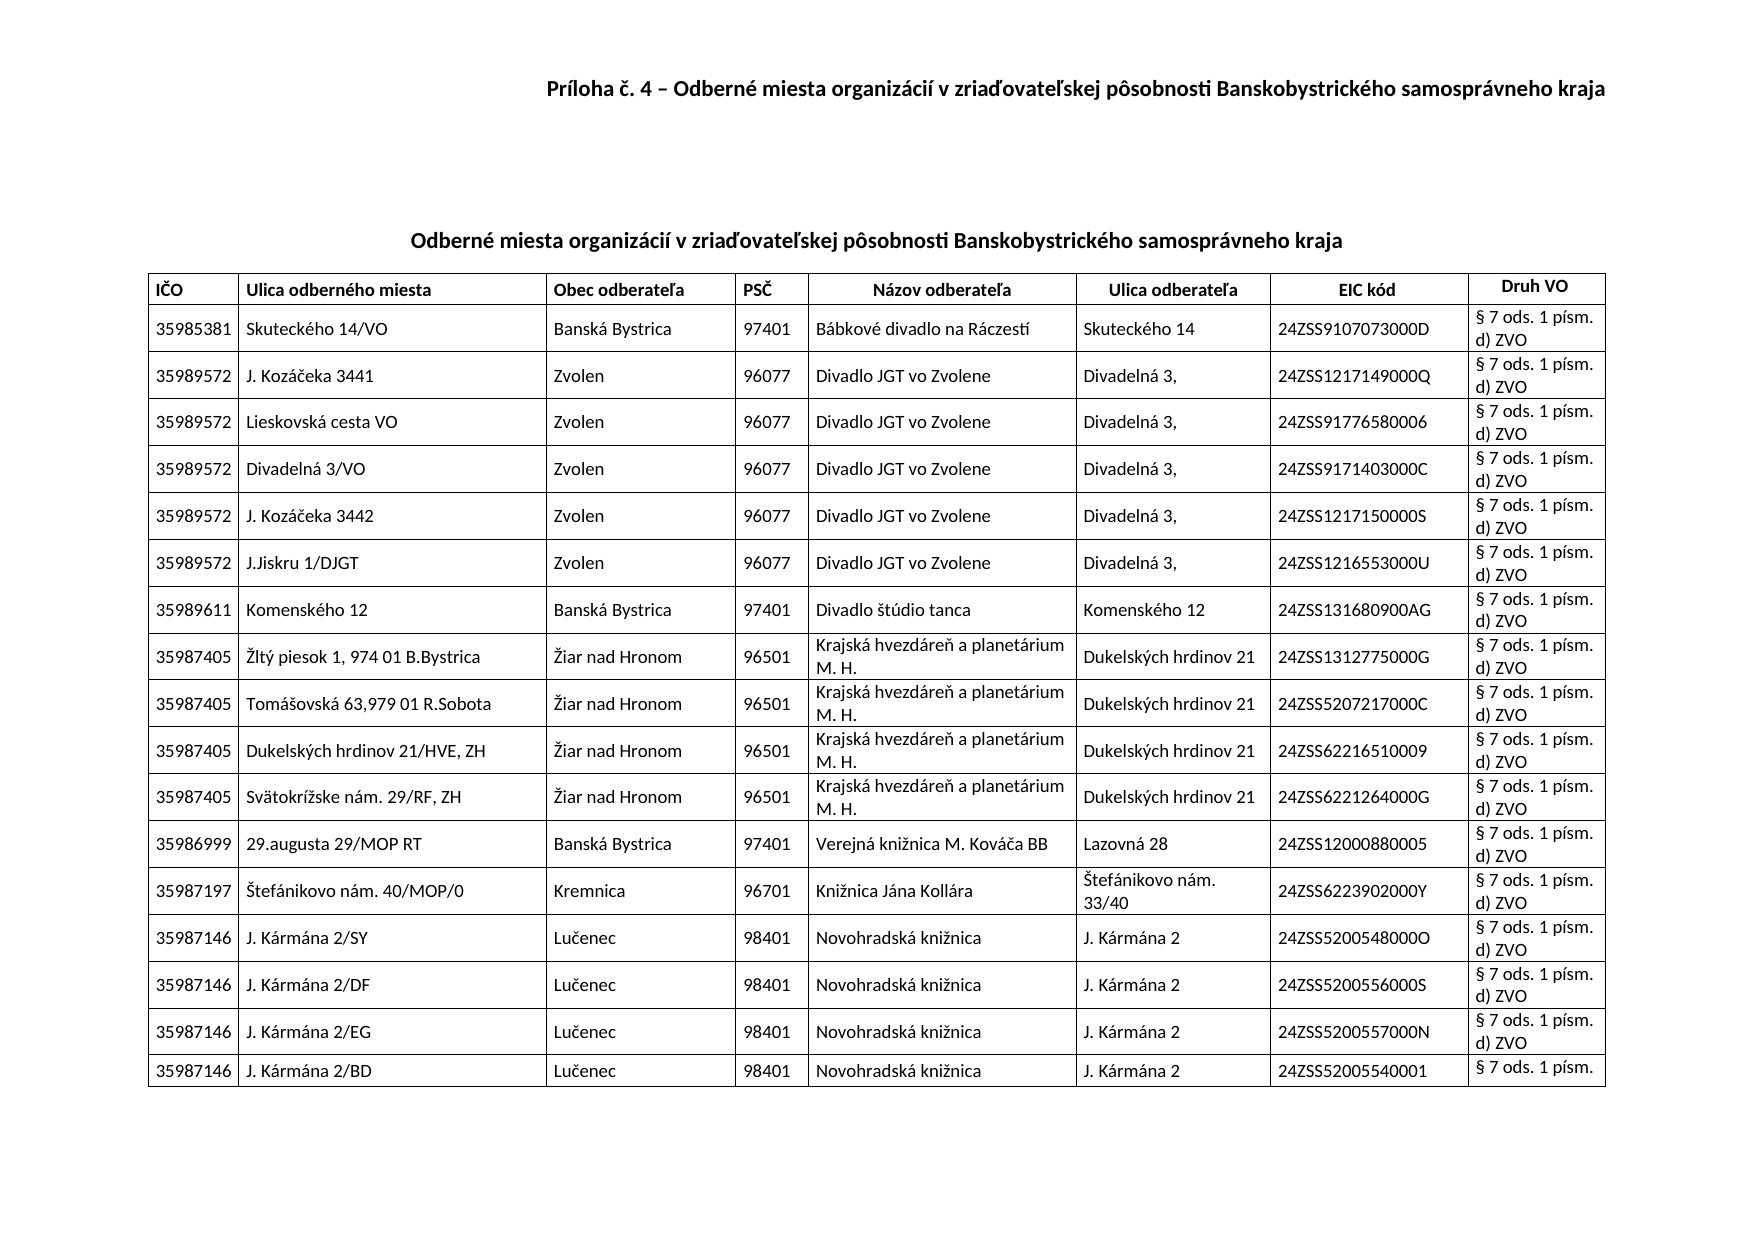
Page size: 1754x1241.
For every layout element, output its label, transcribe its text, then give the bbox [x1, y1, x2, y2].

table_cell § 7 ods. 1 písm. d) ZVO [1469, 352, 1605, 398]
table_cell 35985381 [149, 305, 238, 351]
table_cell Žiar nad Hronom [547, 680, 735, 726]
table_cell 24ZSS62216510009 [1271, 727, 1468, 773]
table_cell § 7 ods. 1 písm. d) ZVO [1469, 868, 1605, 914]
table_cell J. Kármána 2 [1077, 962, 1270, 1007]
table_cell Žiar nad Hronom [547, 727, 735, 773]
table_cell 35987405 [149, 680, 238, 726]
table_cell Lieskovská cesta VO [239, 399, 546, 445]
table_cell Kremnica [547, 868, 735, 914]
table_cell 98401 [736, 962, 808, 1007]
table_cell 98401 [736, 915, 808, 961]
table_cell Krajská hvezdáreň a planetárium M. H. [809, 634, 1076, 679]
table_cell 96077 [736, 352, 808, 398]
table_cell Lazovná 28 [1077, 821, 1270, 867]
table_cell Lučenec [547, 1009, 735, 1054]
table_cell Dukelských hrdinov 21 [1077, 634, 1270, 679]
table_cell Divadelná 3, [1077, 493, 1270, 539]
table_cell § 7 ods. 1 písm. d) ZVO [1469, 305, 1605, 351]
table_cell 24ZSS1216553000U [1271, 540, 1468, 586]
table_cell 35987197 [149, 868, 238, 914]
table_cell 96501 [736, 680, 808, 726]
table_header PSČ [736, 274, 808, 304]
table_cell Komenského 12 [1077, 587, 1270, 632]
table_cell § 7 ods. 1 písm. d) ZVO [1469, 821, 1605, 867]
table_cell J. Kármána 2/DF [239, 962, 546, 1007]
table_cell Divadelná 3, [1077, 446, 1270, 492]
table_cell Divadlo JGT vo Zvolene [809, 352, 1076, 398]
table_cell 24ZSS1217150000S [1271, 493, 1468, 539]
table_cell J.Jiskru 1/DJGT [239, 540, 546, 586]
table_cell 96501 [736, 727, 808, 773]
table_cell Dukelských hrdinov 21 [1077, 727, 1270, 773]
table_cell Zvolen [547, 399, 735, 445]
table_cell 24ZSS52005540001 [1271, 1055, 1468, 1086]
table_cell 35989572 [149, 446, 238, 492]
table_cell Divadelná 3/VO [239, 446, 546, 492]
table_cell 96501 [736, 634, 808, 679]
table_cell J. Kármána 2 [1077, 1055, 1270, 1086]
table_cell 35987405 [149, 634, 238, 679]
table_cell Dukelských hrdinov 21 [1077, 680, 1270, 726]
table_cell 24ZSS6221264000G [1271, 774, 1468, 820]
table_cell Lučenec [547, 1055, 735, 1086]
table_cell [809, 1055, 1076, 1086]
table_cell § 7 ods. 1 písm. d) ZVO [1469, 774, 1605, 820]
table_cell § 7 ods. 1 písm. d) ZVO [1469, 446, 1605, 492]
table_cell Divadlo štúdio tanca [809, 587, 1076, 632]
table_cell J. Kármána 2 [1077, 1009, 1270, 1054]
table_cell 35987146 [149, 915, 238, 961]
table_cell Svätokrížske nám. 29/RF, ZH [239, 774, 546, 820]
table_cell Divadlo JGT vo Zvolene [809, 446, 1076, 492]
table_cell Divadelná 3, [1077, 352, 1270, 398]
table_cell 35987405 [149, 727, 238, 773]
table_cell § 7 ods. 1 písm. d) ZVO [1469, 587, 1605, 632]
table_cell Banská Bystrica [547, 305, 735, 351]
table_cell Divadelná 3, [1077, 540, 1270, 586]
table_cell Štefánikovo nám. 33/40 [1077, 868, 1270, 914]
table_header Druh VO [1469, 274, 1605, 304]
table_cell J. Kozáčeka 3442 [239, 493, 546, 539]
table_cell Banská Bystrica [547, 587, 735, 632]
table_cell Divadlo JGT vo Zvolene [809, 540, 1076, 586]
table_cell 35986999 [149, 821, 238, 867]
table_cell 35987146 [149, 962, 238, 1007]
table_cell Lučenec [547, 962, 735, 1007]
table_cell Divadlo JGT vo Zvolene [809, 493, 1076, 539]
table_cell Štefánikovo nám. 40/MOP/0 [239, 868, 546, 914]
table_cell 24ZSS12000880005 [1271, 821, 1468, 867]
table_cell Zvolen [547, 446, 735, 492]
table_cell 35989572 [149, 493, 238, 539]
table_cell J. Kármána 2 [1077, 915, 1270, 961]
table_cell 35987146 [149, 1009, 238, 1054]
table_cell Banská Bystrica [547, 821, 735, 867]
table_cell 35989572 [149, 540, 238, 586]
table_header Obec odberateľa [547, 274, 735, 304]
table_cell Žltý piesok 1, 974 01 B.Bystrica [239, 634, 546, 679]
table_cell 35987146 [149, 1055, 238, 1086]
table_cell Komenského 12 [239, 587, 546, 632]
table_cell 35989572 [149, 352, 238, 398]
table_cell 98401 [736, 1009, 808, 1054]
table_cell 24ZSS5207217000C [1271, 680, 1468, 726]
table_cell 24ZSS5200556000S [1271, 962, 1468, 1007]
table_cell Skuteckého 14 [1077, 305, 1270, 351]
table_cell § 7 ods. 1 písm. d) ZVO [1469, 540, 1605, 586]
table_cell 24ZSS9171403000C [1271, 446, 1468, 492]
table_cell 24ZSS5200548000O [1271, 915, 1468, 961]
table_cell Krajská hvezdáreň a planetárium M. H. [809, 680, 1076, 726]
table_cell 96501 [736, 774, 808, 820]
table_cell 97401 [736, 305, 808, 351]
table_cell § 7 ods. 1 písm. d) ZVO [1469, 915, 1605, 961]
table_cell Bábkové divadlo na Ráczestí [809, 305, 1076, 351]
table_cell Žiar nad Hronom [547, 774, 735, 820]
table_header IČO [149, 274, 238, 304]
table_cell 96077 [736, 493, 808, 539]
table_cell J. Kármána 2/EG [239, 1009, 546, 1054]
table_cell 96077 [736, 540, 808, 586]
table_cell § 7 ods. 1 písm. d) ZVO [1469, 399, 1605, 445]
table_cell Dukelských hrdinov 21 [1077, 774, 1270, 820]
table_header Ulica odberného miesta [239, 274, 546, 304]
table_cell 96077 [736, 446, 808, 492]
text Odberné miesta organizácií v zriaďovateľskej pôsobnosti Banskobystrického samosprávneho kraja [148, 226, 1606, 254]
table_cell 24ZSS1312775000G [1271, 634, 1468, 679]
table_cell Krajská hvezdáreň a planetárium M. H. [809, 774, 1076, 820]
table_cell Knižnica Jána Kollára [809, 868, 1076, 914]
table_cell § 7 ods. 1 písm. d) ZVO [1469, 634, 1605, 679]
table_cell 35989572 [149, 399, 238, 445]
table_cell Novohradská knižnica [809, 915, 1076, 961]
table_cell § 7 ods. 1 písm. d) ZVO [1469, 727, 1605, 773]
table_cell Žiar nad Hronom [547, 634, 735, 679]
table_cell 24ZSS5200557000N [1271, 1009, 1468, 1054]
table_cell Krajská hvezdáreň a planetárium M. H. [809, 727, 1076, 773]
table_cell 97401 [736, 587, 808, 632]
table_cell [1469, 1055, 1605, 1086]
table_cell § 7 ods. 1 písm. d) ZVO [1469, 680, 1605, 726]
table_cell 24ZSS131680900AG [1271, 587, 1468, 632]
table_cell 24ZSS6223902000Y [1271, 868, 1468, 914]
table_cell 35987405 [149, 774, 238, 820]
table_header EIC kód [1271, 274, 1468, 304]
table_cell 35989611 [149, 587, 238, 632]
table_cell 96701 [736, 868, 808, 914]
table_cell Divadlo JGT vo Zvolene [809, 399, 1076, 445]
table_cell Zvolen [547, 493, 735, 539]
table_cell 97401 [736, 821, 808, 867]
table_cell Verejná knižnica M. Kováča BB [809, 821, 1076, 867]
table_cell 98401 [736, 1055, 808, 1086]
table_cell Tomášovská 63,979 01 R.Sobota [239, 680, 546, 726]
table_cell 24ZSS91776580006 [1271, 399, 1468, 445]
table_cell J. Kozáčeka 3441 [239, 352, 546, 398]
table_cell Skuteckého 14/VO [239, 305, 546, 351]
table_cell Zvolen [547, 540, 735, 586]
table_cell Novohradská knižnica [809, 1009, 1076, 1054]
table_cell J. Kármána 2/BD [239, 1055, 546, 1086]
table_cell J. Kármána 2/SY [239, 915, 546, 961]
table_cell 96077 [736, 399, 808, 445]
table_cell 24ZSS9107073000D [1271, 305, 1468, 351]
table_cell Novohradská knižnica [809, 962, 1076, 1007]
table_header Ulica odberateľa [1077, 274, 1270, 304]
table_cell Lučenec [547, 915, 735, 961]
table_cell 24ZSS1217149000Q [1271, 352, 1468, 398]
table_cell Zvolen [547, 352, 735, 398]
table_cell § 7 ods. 1 písm. d) ZVO [1469, 962, 1605, 1007]
table_header Názov odberateľa [809, 274, 1076, 304]
table_cell Divadelná 3, [1077, 399, 1270, 445]
table_cell 29.augusta 29/MOP RT [239, 821, 546, 867]
table_cell § 7 ods. 1 písm. d) ZVO [1469, 493, 1605, 539]
table_cell Dukelských hrdinov 21/HVE, ZH [239, 727, 546, 773]
table_cell § 7 ods. 1 písm. d) ZVO [1469, 1009, 1605, 1054]
